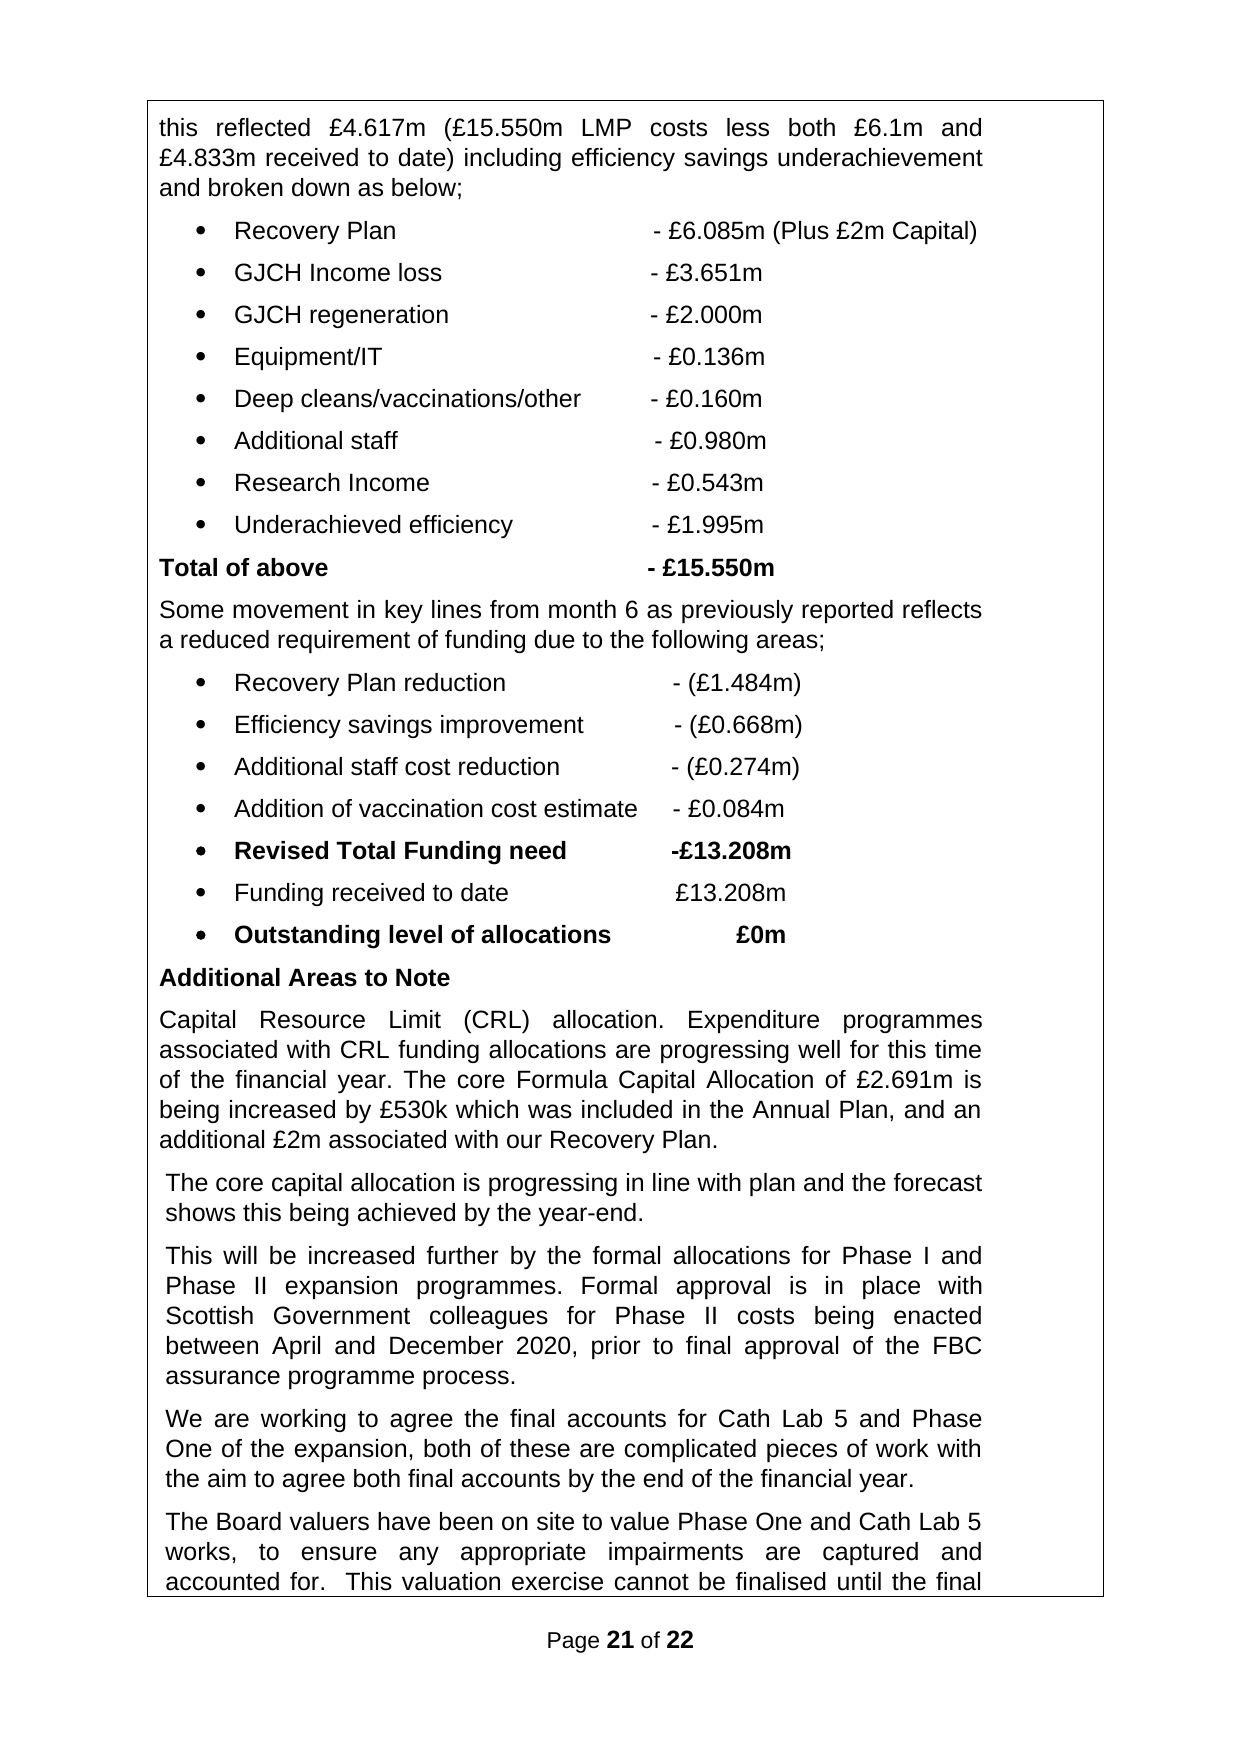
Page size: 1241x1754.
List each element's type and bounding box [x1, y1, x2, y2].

table_cell [148, 101, 1103, 1596]
